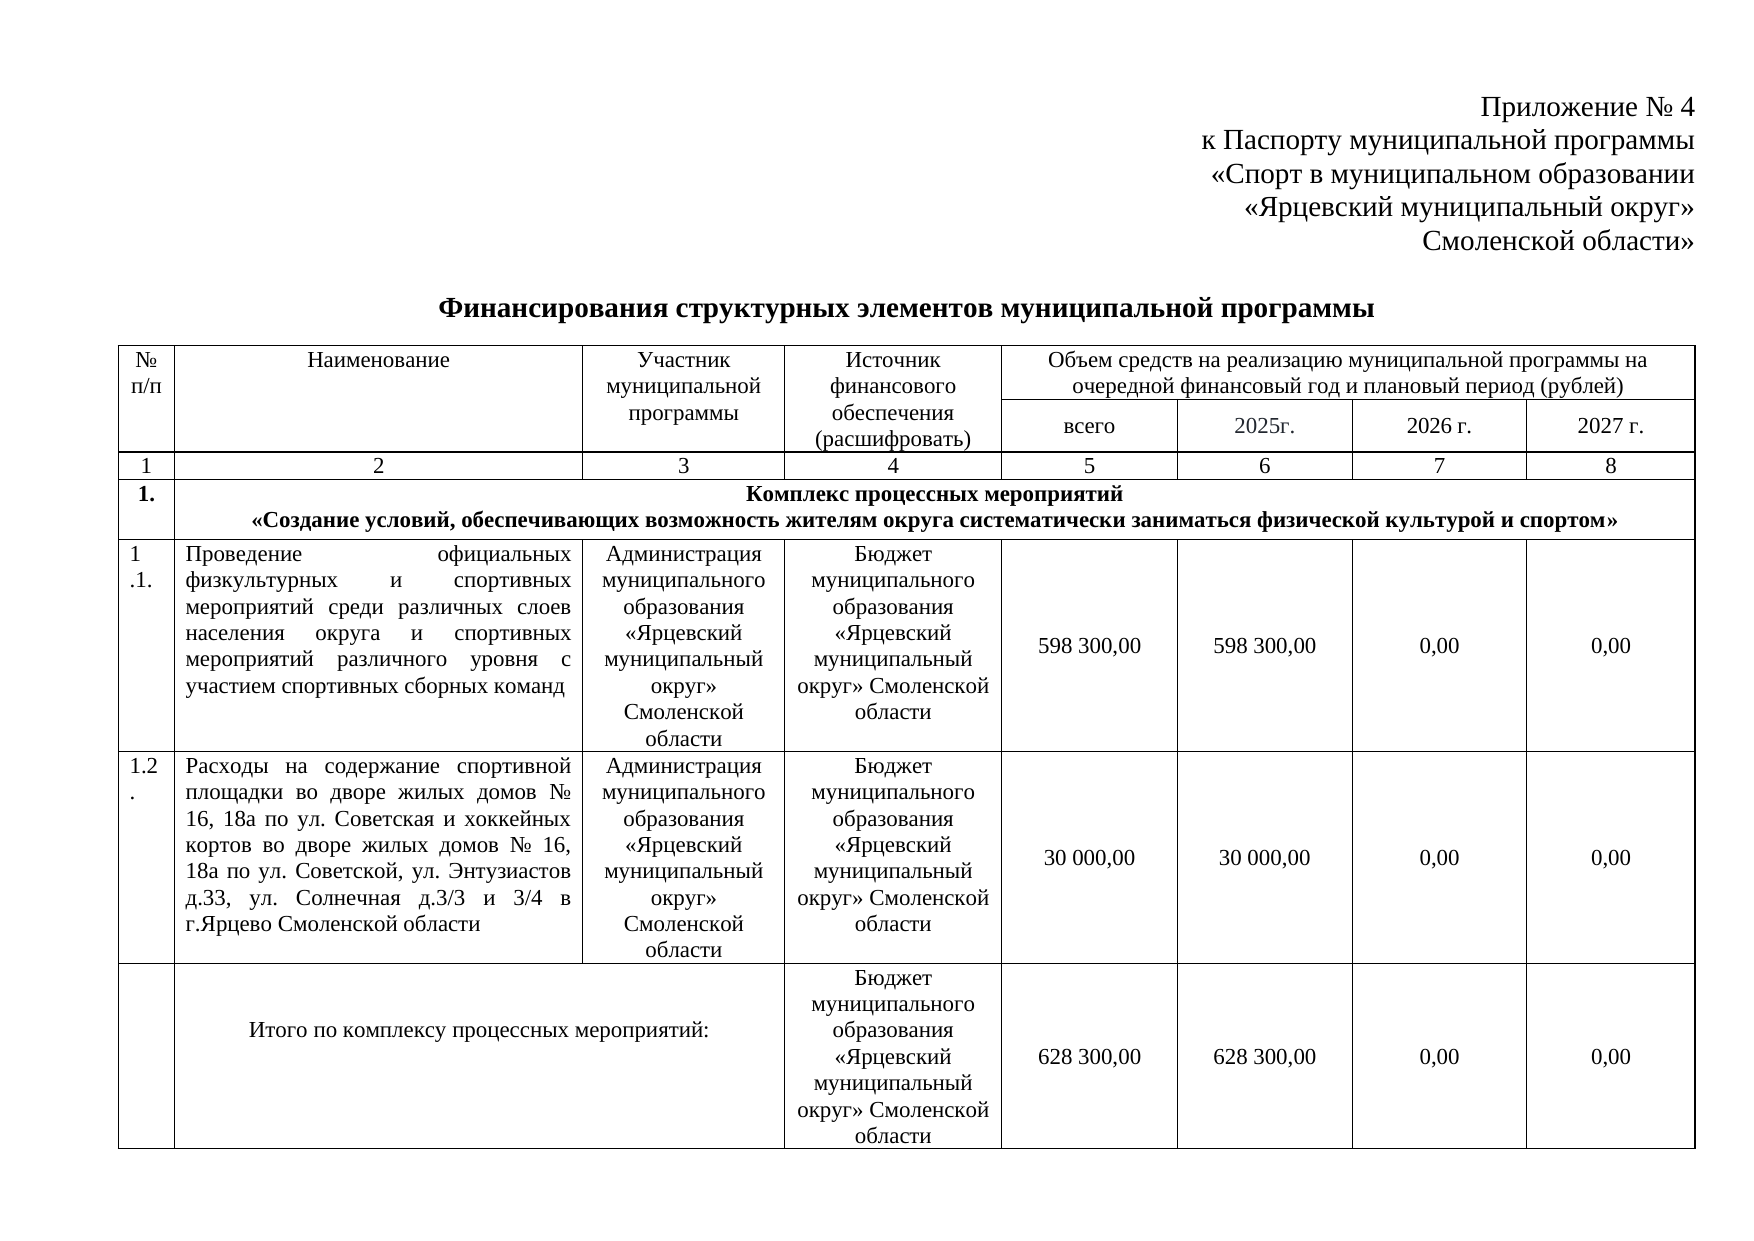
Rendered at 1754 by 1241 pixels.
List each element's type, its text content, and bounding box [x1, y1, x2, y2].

table_cell 30 000,00 [1002, 752, 1177, 963]
table_cell 2026 г. [1353, 400, 1526, 451]
text к Паспорту муниципальной программы [118, 122, 1695, 156]
table_cell 628 300,00 [1178, 964, 1352, 1148]
table_cell 598 300,00 [1002, 540, 1177, 751]
table_cell 1 [119, 453, 174, 479]
table_cell [119, 964, 174, 1148]
table_cell Расходы на содержание спортивной площадки во дворе жилых домов № 16, 18а по ул. Советская и хоккейных кортов во дворе жилых домов № 16, 18а по ул. Советской, ул. Энтузиастов д.33, ул. Солнечная д.3/3 и 3/4 в г.Ярцево Смоленской области [175, 752, 582, 963]
table_cell 3 [583, 453, 784, 479]
table_header Источник финансового обеспечения (расшифровать) [785, 346, 1001, 451]
table_cell Администрация муниципального образования «Ярцевский муниципальный округ» Смоленской области [583, 540, 784, 751]
table_cell Итого по комплексу процессных мероприятий: [175, 964, 784, 1148]
text Смоленской области» [118, 223, 1695, 256]
table_cell 2027 г. [1527, 400, 1694, 451]
table_header № п/п [119, 346, 174, 451]
table_cell 1. [119, 480, 174, 539]
table_cell 2025г. [1178, 400, 1352, 451]
table_cell 8 [1527, 453, 1694, 479]
text «Ярцевский муниципальный округ» [118, 189, 1695, 223]
text Приложение № 4 [797, 89, 1695, 122]
table_cell 0,00 [1527, 540, 1694, 751]
table_cell 4 [785, 453, 1001, 479]
table_cell Проведение официальных физкультурных и спортивных мероприятий среди различных слоев населения округа и спортивных мероприятий различного уровня с участием спортивных сборных команд [175, 540, 582, 751]
table_header Объем средств на реализацию муниципальной программы на очередной финансовый год и плановый период (рублей) [1002, 346, 1694, 399]
table_cell 628 300,00 [1002, 964, 1177, 1148]
table_cell 5 [1002, 453, 1177, 479]
table_cell 0,00 [1527, 752, 1694, 963]
table_cell 0,00 [1527, 964, 1694, 1148]
table_cell Бюджет муниципального образования «Ярцевский муниципальный округ» Смоленской области [785, 752, 1001, 963]
table_cell 0,00 [1353, 964, 1526, 1148]
table_cell Бюджет муниципального образования «Ярцевский муниципальный округ» Смоленской области [785, 964, 1001, 1148]
table_cell 7 [1353, 453, 1526, 479]
table_cell 0,00 [1353, 752, 1526, 963]
table_cell всего [1002, 400, 1177, 451]
table_cell 2 [175, 453, 582, 479]
table_cell Бюджет муниципального образования «Ярцевский муниципальный округ» Смоленской области [785, 540, 1001, 751]
table_cell 1.2. [119, 752, 174, 963]
table_header Наименование [175, 346, 582, 451]
table_cell 30 000,00 [1178, 752, 1352, 963]
table_cell 6 [1178, 453, 1352, 479]
table_cell 598 300,00 [1178, 540, 1352, 751]
text «Спорт в муниципальном образовании [118, 156, 1695, 189]
table_cell 0,00 [1353, 540, 1526, 751]
table_cell Комплекс процессных мероприятий «Создание условий, обеспечивающих возможность жителям округа систематически заниматься физической культурой и спортом» [175, 480, 1694, 539]
table_cell Администрация муниципального образования «Ярцевский муниципальный округ» Смоленской области [583, 752, 784, 963]
text Финансирования структурных элементов муниципальной программы [118, 290, 1695, 323]
table_header Участник муниципальной программы [583, 346, 784, 451]
table_cell 1.1. [119, 540, 174, 751]
